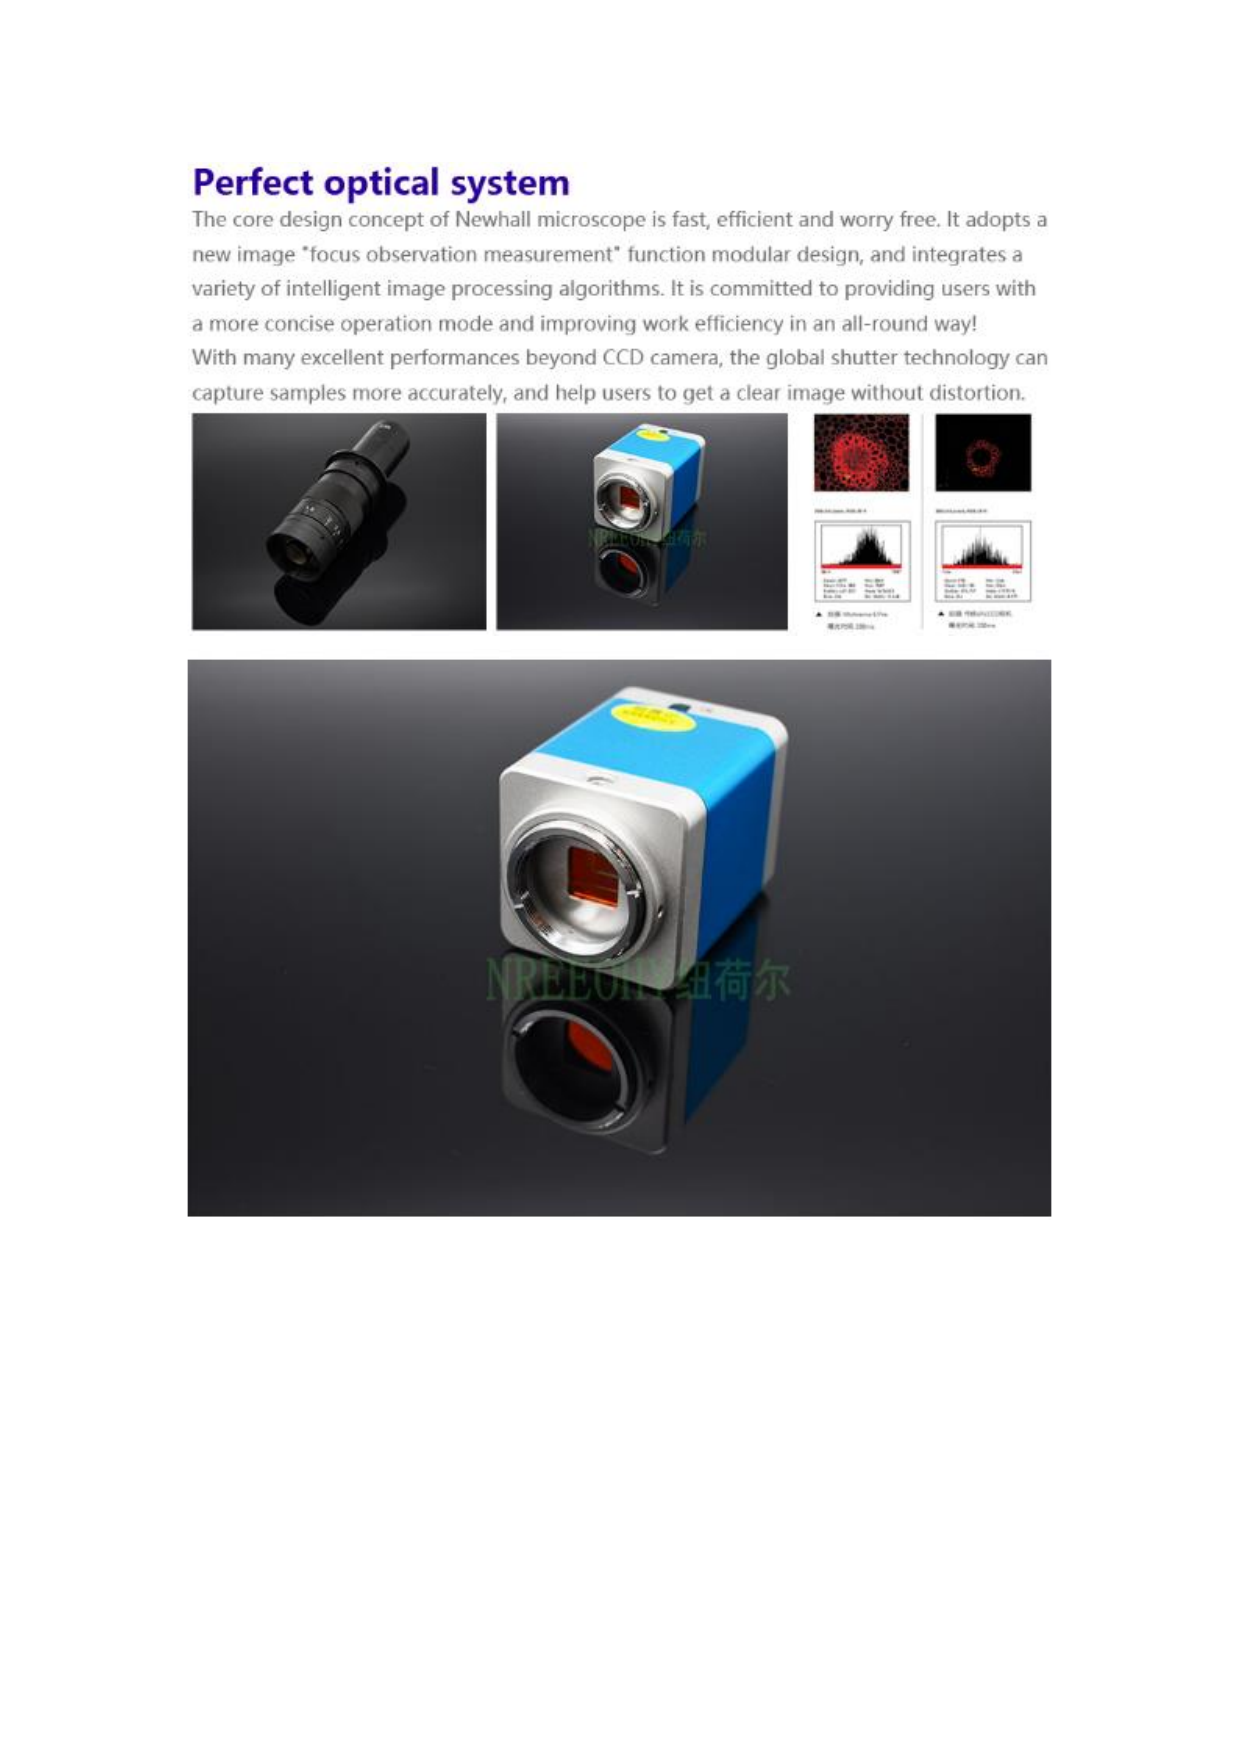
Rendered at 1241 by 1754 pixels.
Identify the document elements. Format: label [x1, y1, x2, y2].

picture [187, 649, 1052, 1220]
picture [187, 162, 1052, 636]
